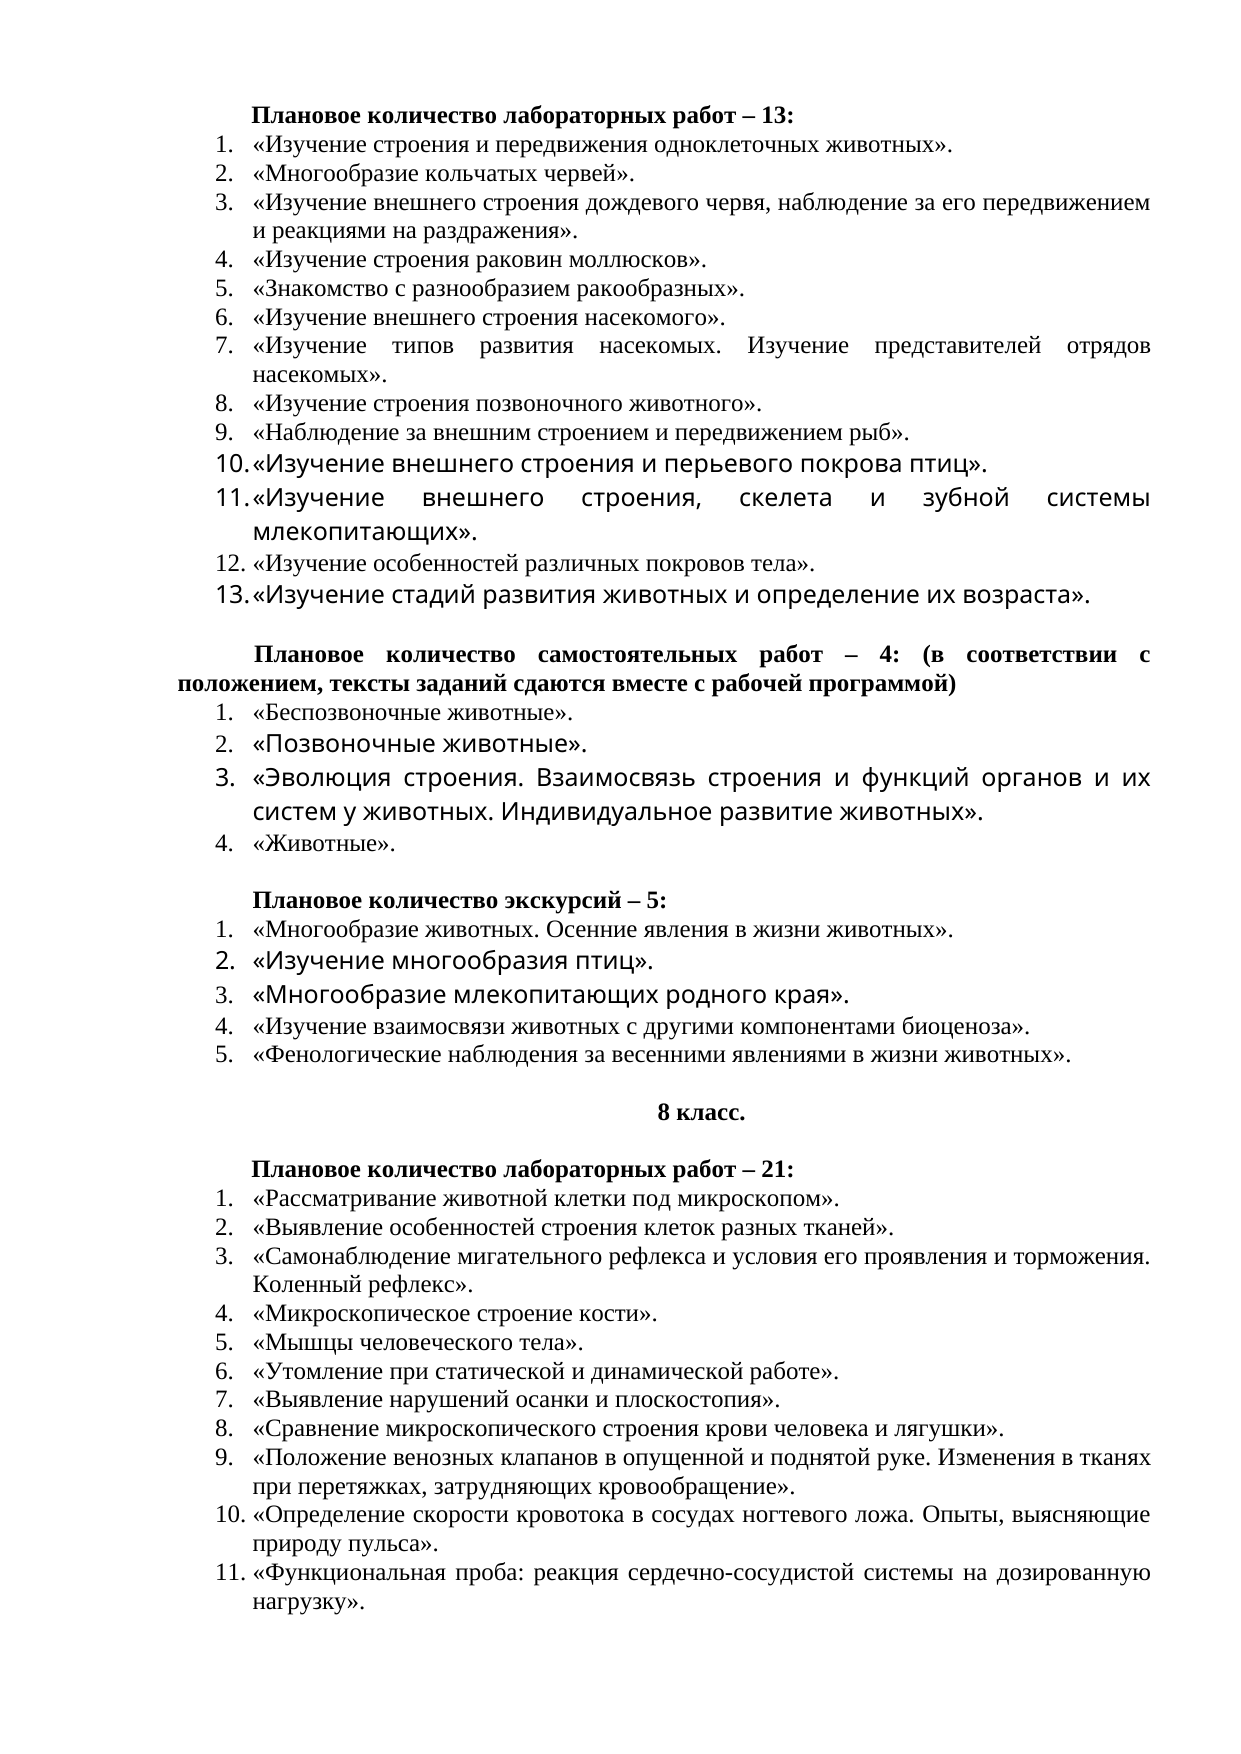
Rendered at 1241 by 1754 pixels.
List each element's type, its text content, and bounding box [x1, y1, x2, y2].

list «Изучение строения позвоночного животного». [215, 388, 1152, 417]
list Плановое количество экскурсий – 5: [252, 885, 1152, 914]
list «Изучение внешнего строения, скелета и зубной системы млекопитающих». [215, 479, 1152, 548]
list «Изучение строения раковин моллюсков». [215, 244, 1152, 273]
list «Фенологические наблюдения за весенними явлениями в жизни животных». [215, 1039, 1152, 1068]
list «Самонаблюдение мигательного рефлекса и условия его проявления и торможения. Коленный рефлекс». [215, 1241, 1152, 1298]
text Плановое количество лабораторных работ – 21: [177, 1154, 1152, 1183]
list «Рассматривание животной клетки под микроскопом». [215, 1183, 1152, 1212]
list «Функциональная проба: реакция сердечно-сосудистой системы на дозированную нагрузку». [215, 1557, 1152, 1614]
list «Определение скорости кровотока в сосудах ногтевого ложа. Опыты, выясняющие природу пульса». [215, 1499, 1152, 1557]
list «Изучение особенностей различных покровов тела». [215, 548, 1152, 576]
list «Утомление при статической и динамической работе». [215, 1356, 1152, 1384]
text 8 класс. [177, 1097, 1152, 1126]
list «Наблюдение за внешним строением и передвижением рыб». [215, 417, 1152, 445]
list «Многообразие животных. Осенние явления в жизни животных». [215, 914, 1152, 943]
text Плановое количество самостоятельных работ – 4: (в соответствии с положением, тексты заданий сдаются вместе с рабочей программой) [177, 639, 1152, 697]
list «Многообразие млекопитающих родного края». [215, 977, 1152, 1011]
list «Изучение внешнего строения и перьевого покрова птиц». [215, 445, 1152, 479]
list «Изучение стадий развития животных и определение их возраста». [215, 576, 1152, 610]
list «Изучение взаимосвязи животных с другими компонентами биоценоза». [215, 1011, 1152, 1039]
list «Положение венозных клапанов в опущенной и поднятой руке. Изменения в тканях при перетяжках, затрудняющих кровообращение». [215, 1442, 1152, 1499]
list «Знакомство с разнообразием ракообразных». [215, 273, 1152, 302]
list «Выявление особенностей строения клеток разных тканей». [215, 1212, 1152, 1241]
list «Сравнение микроскопического строения крови человека и лягушки». [215, 1413, 1152, 1442]
list «Беспозвоночные животные». [215, 697, 1152, 725]
list «Позвоночные животные». [215, 725, 1152, 759]
list «Изучение внешнего строения дождевого червя, наблюдение за его передвижением и реакциями на раздражения». [215, 187, 1152, 244]
list «Изучение многообразия птиц». [215, 943, 1152, 977]
list «Изучение строения и передвижения одноклеточных животных». [215, 129, 1152, 158]
list «Микроскопическое строение кости». [215, 1298, 1152, 1327]
list «Эволюция строения. Взаимосвязь строения и функций органов и их систем у животных. Индивидуальное развитие животных». [215, 759, 1152, 828]
list «Выявление нарушений осанки и плоскостопия». [215, 1384, 1152, 1413]
list «Многообразие кольчатых червей». [215, 158, 1152, 187]
list «Изучение типов развития насекомых. Изучение представителей отрядов насекомых». [215, 330, 1152, 388]
text Плановое количество лабораторных работ – 13: [177, 100, 1152, 129]
list «Изучение внешнего строения насекомого». [215, 302, 1152, 330]
list «Мышцы человеческого тела». [215, 1327, 1152, 1356]
list «Животные». [215, 828, 1152, 856]
